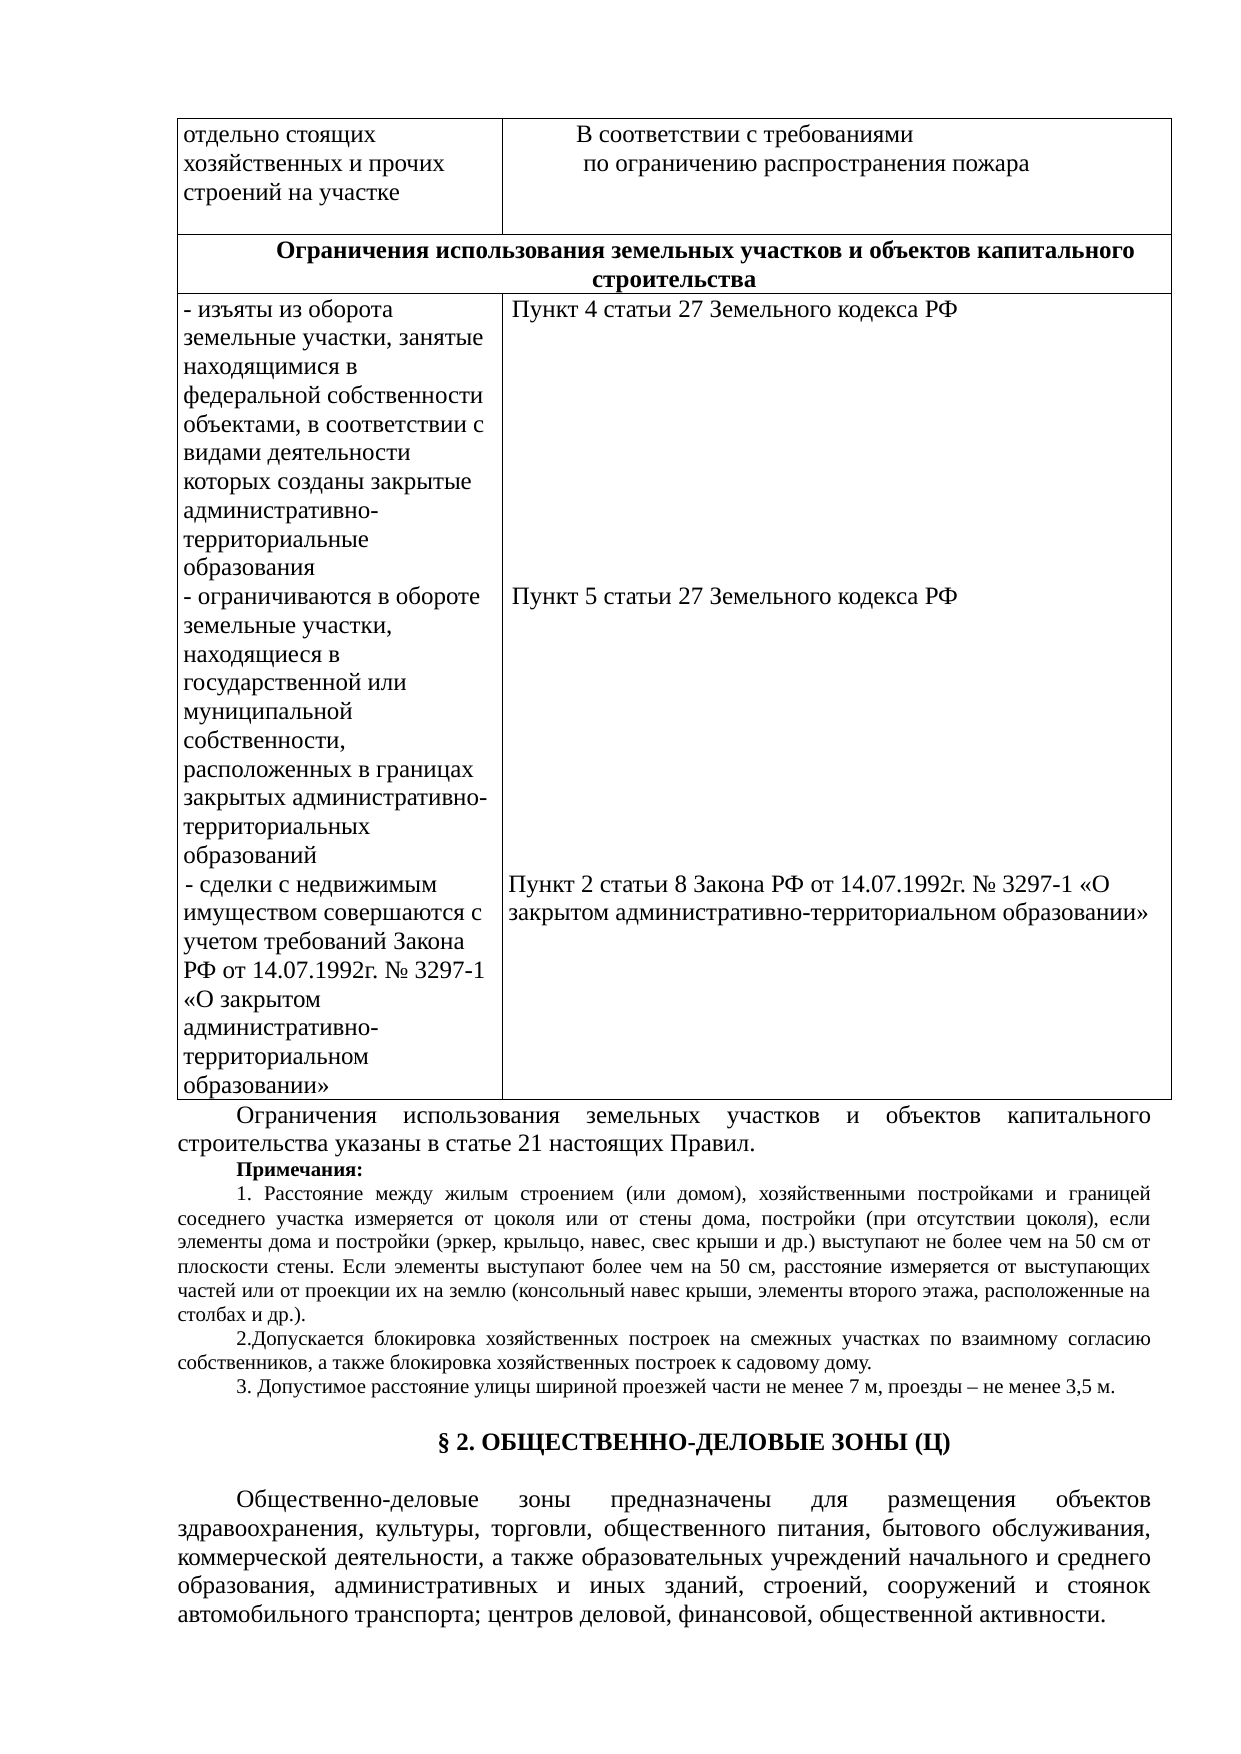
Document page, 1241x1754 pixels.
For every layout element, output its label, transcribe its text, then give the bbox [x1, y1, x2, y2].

text 3. Допустимое расстояние улицы шириной проезжей части не менее 7 м, проезды – не менее 3,5 м. [177, 1374, 1152, 1398]
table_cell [503, 119, 1171, 234]
table_cell Ограничения использования земельных участков и объектов капитального строительства [178, 235, 1171, 293]
text Ограничения использования земельных участков и объектов капитального строительства указаны в статье 21 настоящих Правил. [177, 1100, 1152, 1157]
text 2.Допускается блокировка хозяйственных построек на смежных участках по взаимному согласию собственников, а также блокировка хозяйственных построек к садовому дому. [177, 1326, 1152, 1374]
table_cell Пункт 4 статьи 27 Земельного кодекса РФ Пункт 5 статьи 27 Земельного кодекса РФ Пункт 2 статьи 8 Закона РФ от 14.07.1992г. № 3297-1 «О закрытом административно-территориальном образовании» [503, 294, 1171, 1099]
text 1. Расстояние между жилым строением (или домом), хозяйственными постройками и границей соседнего участка измеряется от цоколя или от стены дома, постройки (при отсутствии цоколя), если элементы дома и постройки (эркер, крыльцо, навес, свес крыши и др.) выступают не более чем на 50 см от плоскости стены. Если элементы выступают более чем на 50 см, расстояние измеряется от выступающих частей или от проекции их на землю (консольный навес крыши, элементы второго этажа, расположенные на столбах и др.). [177, 1181, 1152, 1326]
text § 2. ОБЩЕСТВЕННО-ДЕЛОВЫЕ ЗОНЫ (Ц) [236, 1427, 1152, 1455]
text Примечания: [177, 1157, 1152, 1181]
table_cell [178, 119, 502, 234]
table_cell - изъяты из оборота земельные участки, занятые находящимися в федеральной собственности объектами, в соответствии с видами деятельности которых созданы закрытые административно-территориальные образования - ограничиваются в обороте земельные участки, находящиеся в государственной или муниципальной собственности, расположенных в границах закрытых административно-территориальных образований - сделки с недвижимым имуществом совершаются с учетом требований Закона РФ от 14.07.1992г. № 3297-1 «О закрытом административно-территориальном образовании» [178, 294, 502, 1099]
text Общественно-деловые зоны предназначены для размещения объектов здравоохранения, культуры, торговли, общественного питания, бытового обслуживания, коммерческой деятельности, а также образовательных учреждений начального и среднего образования, административных и иных зданий, строений, сооружений и стоянок автомобильного транспорта; центров деловой, финансовой, общественной активности. [177, 1484, 1152, 1628]
